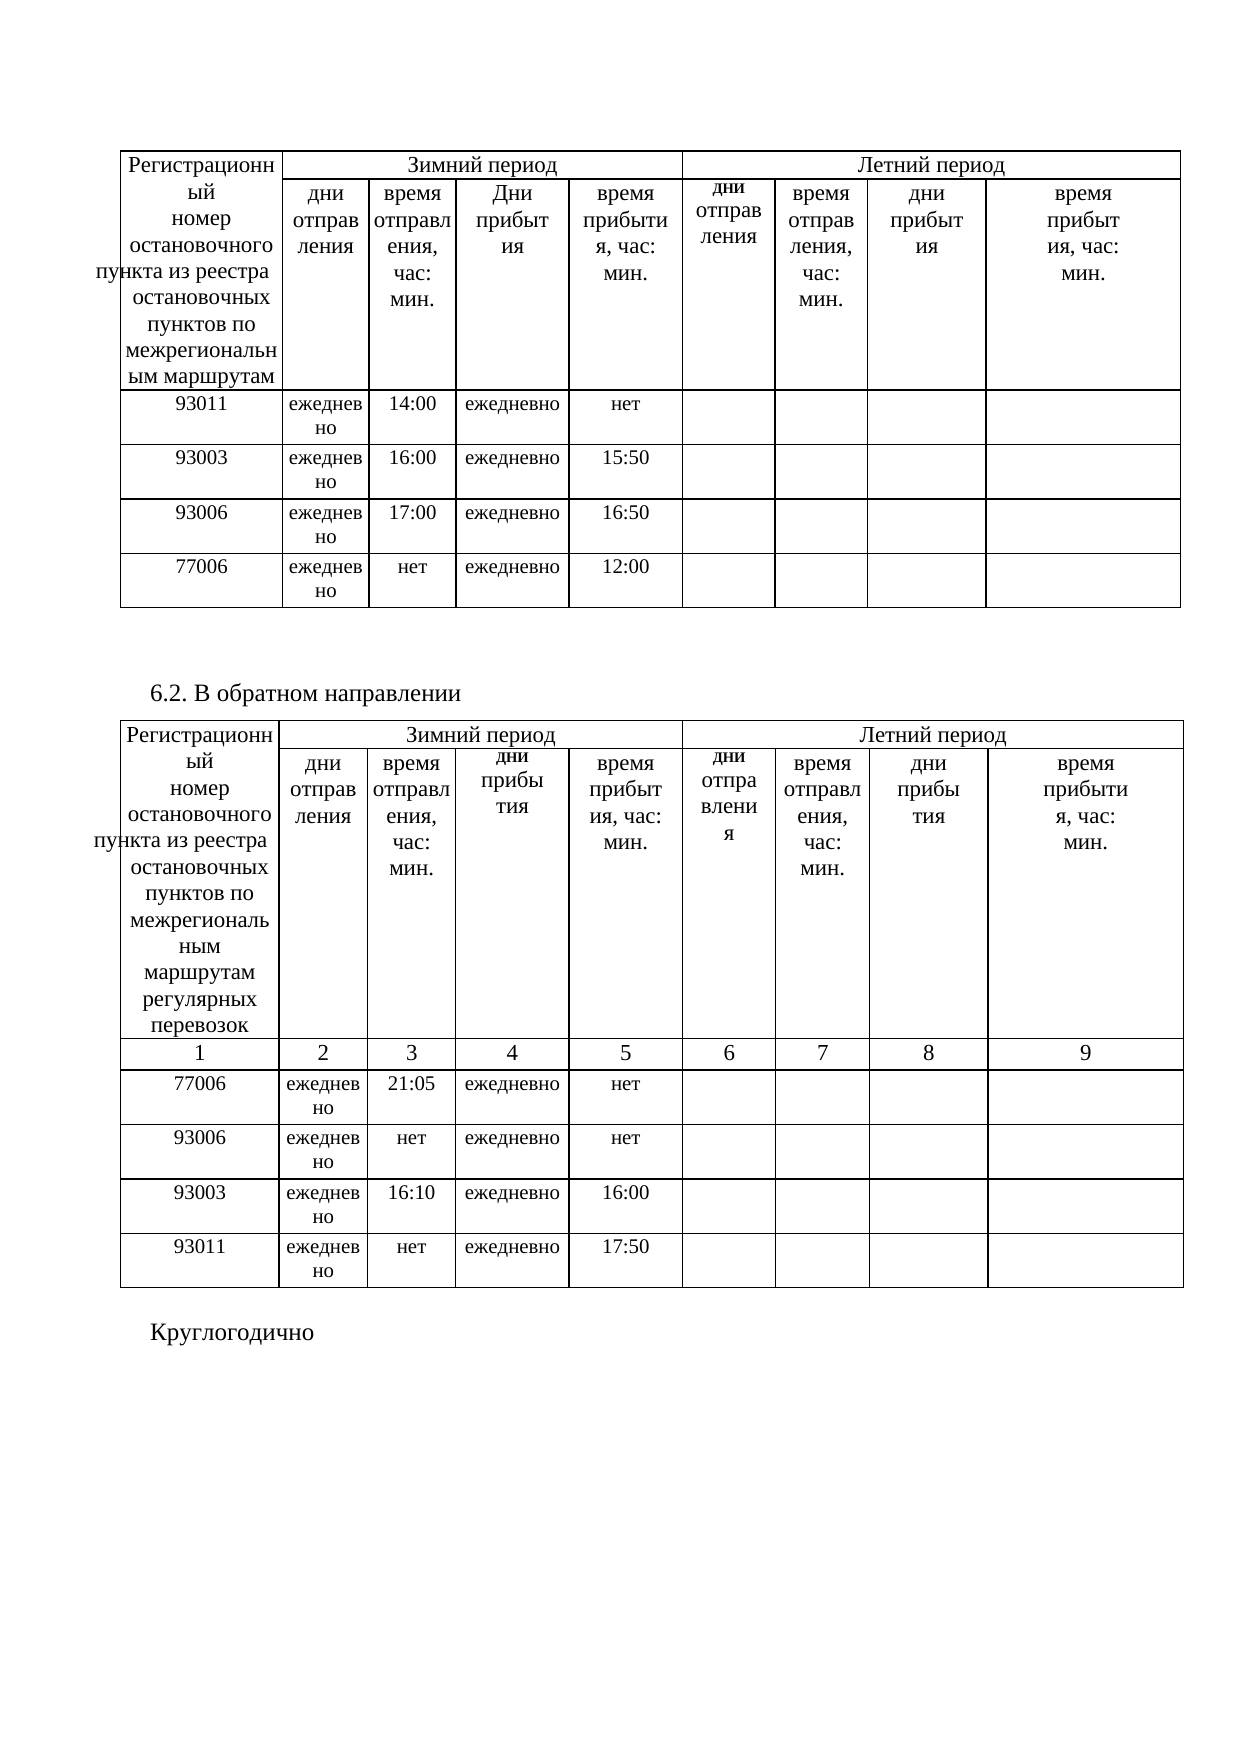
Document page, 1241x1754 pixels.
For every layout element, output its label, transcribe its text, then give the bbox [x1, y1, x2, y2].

table_cell нет [368, 1125, 455, 1178]
table_header Регистрационный номер остановочного пункта из реестра остановочных пунктов по межрегиональным маршрутам регулярных перевозок [121, 721, 278, 1037]
table_cell ежедневно [283, 554, 368, 607]
table_cell 17:00 [370, 500, 455, 552]
table_cell 12:00 [570, 554, 682, 607]
table_cell 2 [280, 1039, 367, 1069]
table_cell 15:50 [570, 445, 682, 498]
table_cell 7 [776, 1039, 869, 1069]
table_cell время отправл ения, час: мин. [776, 749, 869, 1037]
table_cell ежедневно [280, 1234, 367, 1287]
table_cell [776, 1234, 869, 1287]
table_cell время отправ ления, час: мин. [776, 180, 867, 389]
table_header Зимний период [283, 152, 682, 178]
table_header Зимний период [280, 721, 682, 747]
table_cell [683, 1180, 775, 1232]
table_cell [868, 500, 985, 552]
table_cell ежедневно [456, 1234, 568, 1287]
table_cell ежедневно [456, 1180, 568, 1232]
table_cell ДНИ отпра влени я [683, 749, 775, 1037]
table_cell ежедневно [283, 445, 368, 498]
table_cell [683, 445, 774, 498]
table_cell нет [570, 1071, 682, 1124]
table_cell 16:00 [570, 1180, 682, 1232]
table_cell нет [570, 1125, 682, 1178]
table_cell 17:50 [570, 1234, 682, 1287]
table_cell ежедневно [280, 1180, 367, 1232]
table_cell время отправл ения, час: мин. [370, 180, 455, 389]
table_cell время прибыт ия, час: мин. [570, 749, 682, 1037]
table_header Летний период [683, 152, 1180, 178]
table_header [121, 152, 282, 389]
table_cell [989, 1125, 1183, 1178]
table_cell нет [370, 554, 455, 607]
table_cell ДНИ отправ ления [683, 180, 774, 389]
table_cell 6 [683, 1039, 775, 1069]
table_cell ежедневно [457, 500, 568, 552]
table_cell [868, 554, 985, 607]
table_cell [870, 1180, 987, 1232]
table_cell ежедневно [280, 1125, 367, 1178]
table_cell 77006 [121, 554, 282, 607]
table_cell ежедневно [283, 500, 368, 552]
table_cell [987, 391, 1180, 444]
table_cell 93003 [121, 445, 282, 498]
table_cell дни отправ ления [283, 180, 368, 389]
table_cell 5 [570, 1039, 682, 1069]
table_cell 93011 [121, 1234, 278, 1287]
table_cell 93006 [121, 1125, 278, 1178]
table_cell Дни прибыт ия [457, 180, 568, 389]
table_cell [870, 1234, 987, 1287]
table_cell ежедневно [457, 554, 568, 607]
table_cell [989, 1234, 1183, 1287]
table_cell время прибыт ия, час: мин. [987, 180, 1180, 389]
table_cell [987, 500, 1180, 552]
table_cell дни прибыт ия [868, 180, 985, 389]
table_cell 3 [368, 1039, 455, 1069]
table_cell [987, 445, 1180, 498]
table_cell 9 [989, 1039, 1183, 1069]
table_cell ежедневно [283, 391, 368, 444]
table_cell [868, 445, 985, 498]
table_cell [776, 554, 867, 607]
table_cell [683, 500, 774, 552]
table_cell ежедневно [456, 1125, 568, 1178]
table_cell [776, 445, 867, 498]
table_cell 16:00 [370, 445, 455, 498]
table_cell ежедневно [457, 391, 568, 444]
table_cell [683, 391, 774, 444]
table_cell ДНИ прибы тия [456, 749, 568, 1037]
table_cell ежедневно [280, 1071, 367, 1124]
table_cell [776, 1180, 869, 1232]
table_cell [989, 1180, 1183, 1232]
table_cell 4 [456, 1039, 568, 1069]
table_cell [870, 1125, 987, 1178]
table_cell 21:05 [368, 1071, 455, 1124]
table_cell [989, 1071, 1183, 1124]
table_cell нет [570, 391, 682, 444]
table_cell 1 [121, 1039, 278, 1069]
table_cell [683, 554, 774, 607]
table_cell 16:10 [368, 1180, 455, 1232]
table_cell 8 [870, 1039, 987, 1069]
table_cell [776, 1071, 869, 1124]
table_cell [776, 500, 867, 552]
table_cell дни прибы тия [870, 749, 987, 1037]
table_cell 93006 [121, 500, 282, 552]
table_cell [776, 1125, 869, 1178]
table_cell [683, 1071, 775, 1124]
text Круглогодично [150, 1317, 1090, 1346]
table_cell дни отправ ления [280, 749, 367, 1037]
table_cell время отправл ения, час: мин. [368, 749, 455, 1037]
table_cell [987, 554, 1180, 607]
table_cell 16:50 [570, 500, 682, 552]
table_cell [870, 1071, 987, 1124]
table_cell [683, 1125, 775, 1178]
table_cell 93003 [121, 1180, 278, 1232]
table_cell [776, 391, 867, 444]
table_cell [683, 1234, 775, 1287]
table_cell 14:00 [370, 391, 455, 444]
table_cell [868, 391, 985, 444]
text 6.2. В обратном направлении [150, 678, 1090, 707]
table_cell 77006 [121, 1071, 278, 1124]
table_cell время прибыти я, час: мин. [570, 180, 682, 389]
table_cell 93011 [121, 391, 282, 444]
table_cell время прибыти я, час: мин. [989, 749, 1183, 1037]
table_header Летний период [683, 721, 1183, 747]
table_cell ежедневно [457, 445, 568, 498]
table_cell ежедневно [456, 1071, 568, 1124]
table_cell нет [368, 1234, 455, 1287]
